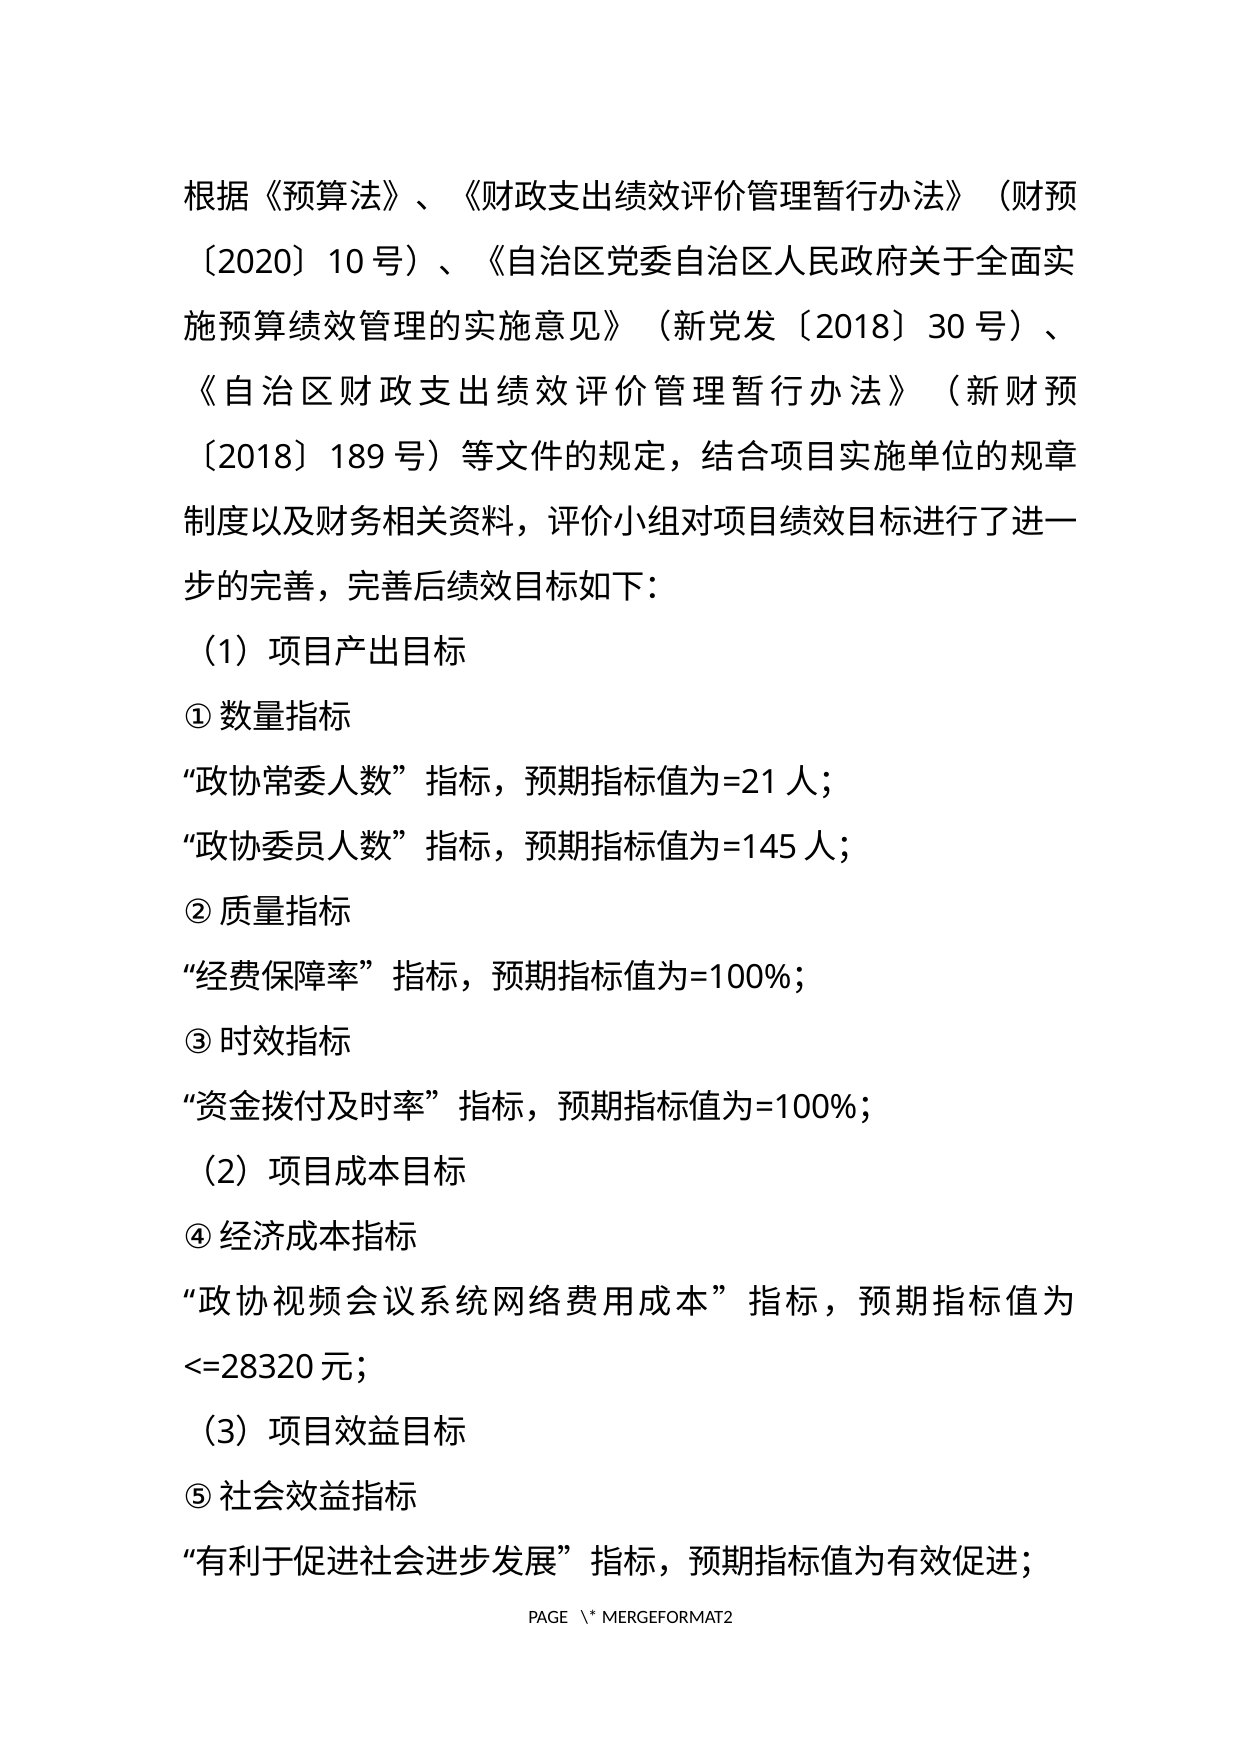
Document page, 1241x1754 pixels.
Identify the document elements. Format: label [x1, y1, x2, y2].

text [183, 162, 1078, 1592]
